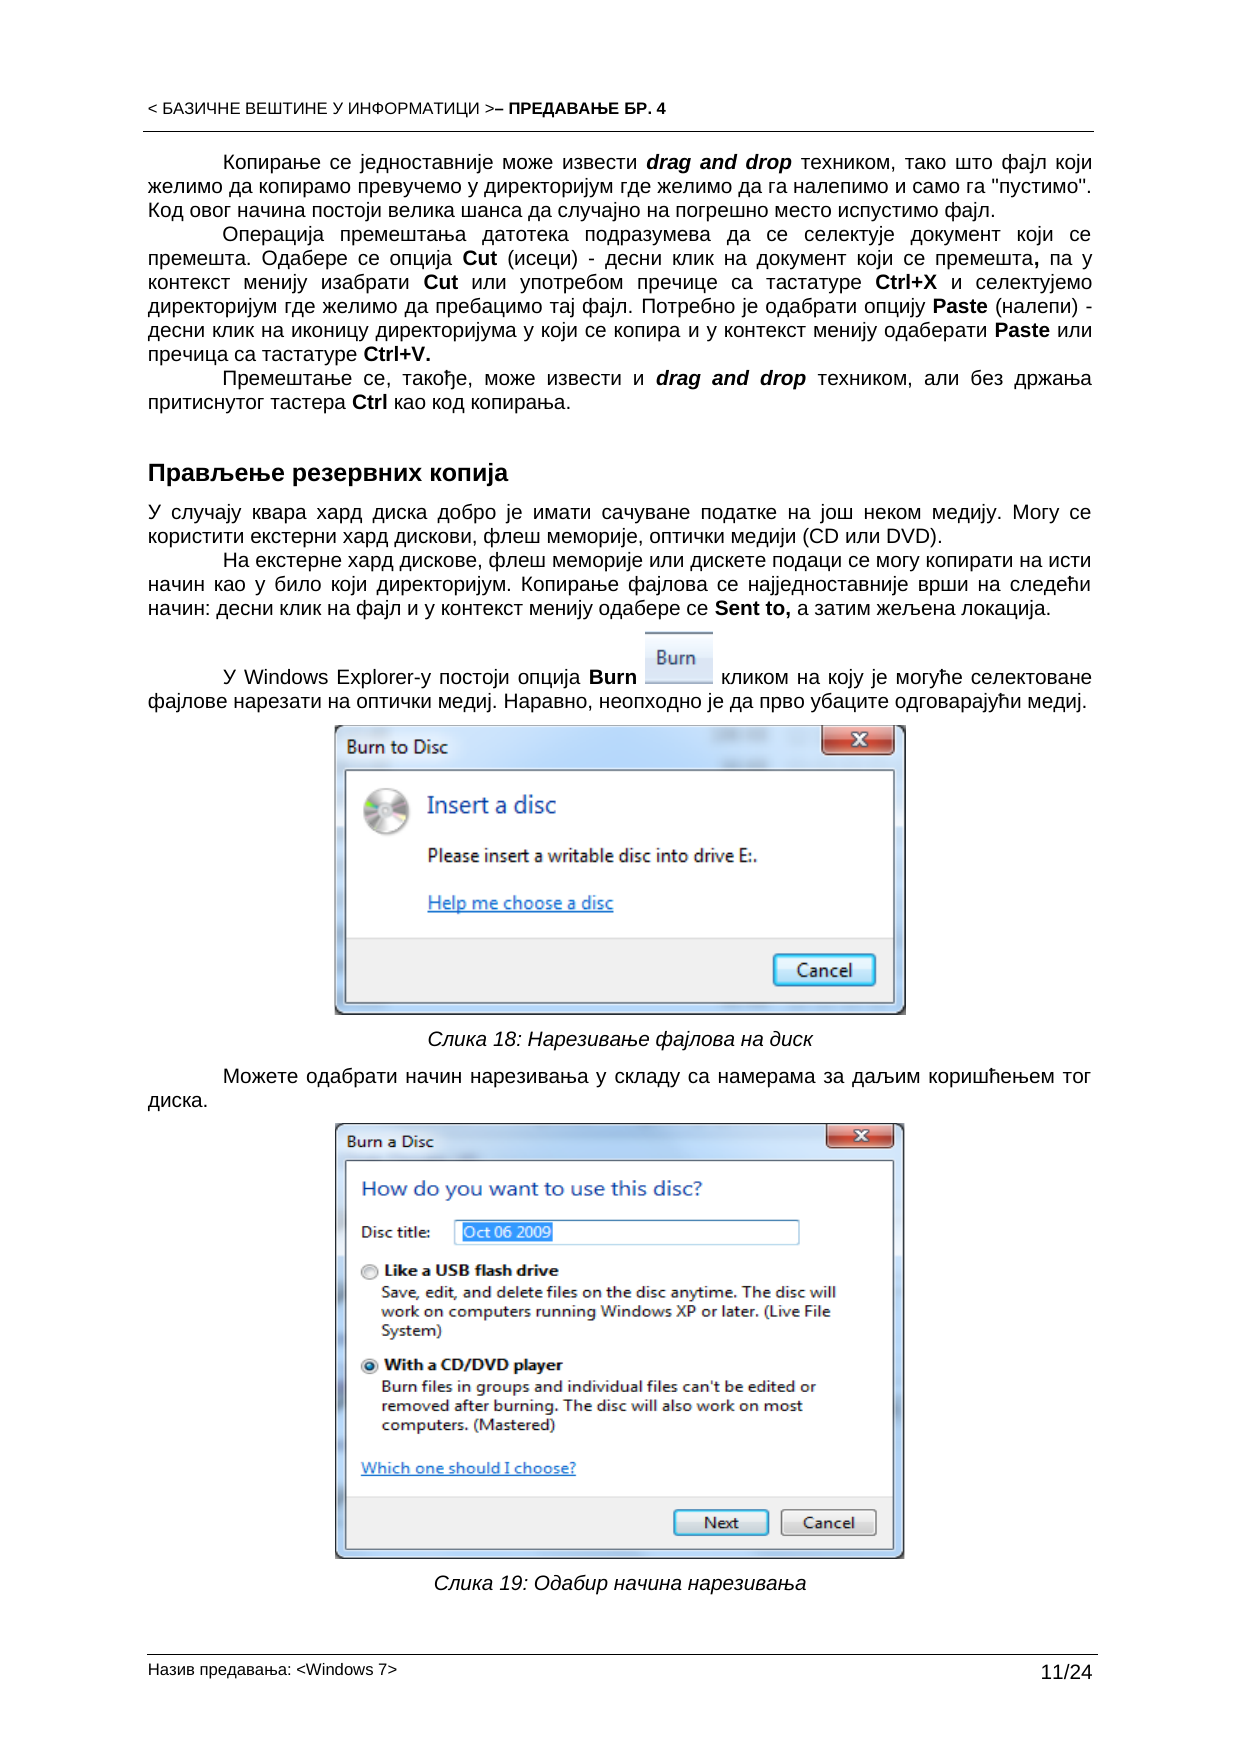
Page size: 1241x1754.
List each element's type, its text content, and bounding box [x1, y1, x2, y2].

text У Windows Explorer-у постоји опција Burn кликом на коју је могуће селектоване фајлове нарезати на оптички медиј. Наравно, неопходно је да прво убаците одговарајући медиј. [148, 632, 1092, 712]
text На екстерне хард дискове, флеш меморије или дискете подаци се могу копирати на исти начин као у било који директоријум. Копирање фајлова се најједноставније врши на следећи начин: десни клик на фајл и у контекст менију одабере се Sent to, а затим жељена локација. [148, 547, 1092, 619]
text Операција премештања датотека подразумева да се селектује документ који се премешта. Одабере се опција Cut (исеци) - десни клик на документ који се премешта, па у контекст менију изабрати Cut или употребом пречице са тастатуре Ctrl+X и селектујемо директоријум где желимо да пребацимо тај фајл. Потребно је одабрати опцију Paste (налепи) - десни клик на иконицу директоријума у који се копира и у контекст менију одаберати Paste или пречица са тастатуре Ctrl+V. [148, 222, 1092, 366]
text У случају квара хард диска добро је имати сачуване податке на још неком медију. Могу се користити екстерни хард дискови, флеш меморије, оптички медији (CD или DVD). [148, 499, 1092, 547]
text Премештање се, такође, може извести и drag and drop техником, али без држања притиснутог тастера Ctrl као код копирања. [148, 366, 1092, 413]
text Копирање се једноставније може извести drag and drop техником, тако што фајл који желимо да копирамо превучемо у директоријум где желимо да га налепимо и само га ''пустимо''. Код овог начина постоји велика шанса да случајно на погрешно место испустимо фајл. [148, 150, 1092, 222]
picture [645, 631, 713, 684]
subtitle Прављење резервних копија [148, 458, 1092, 487]
picture [335, 1123, 905, 1559]
text Можете одабрати начин нарезивања у складу са намерама за даљим коришћењем тог диска. [148, 1063, 1092, 1111]
picture [334, 725, 906, 1015]
